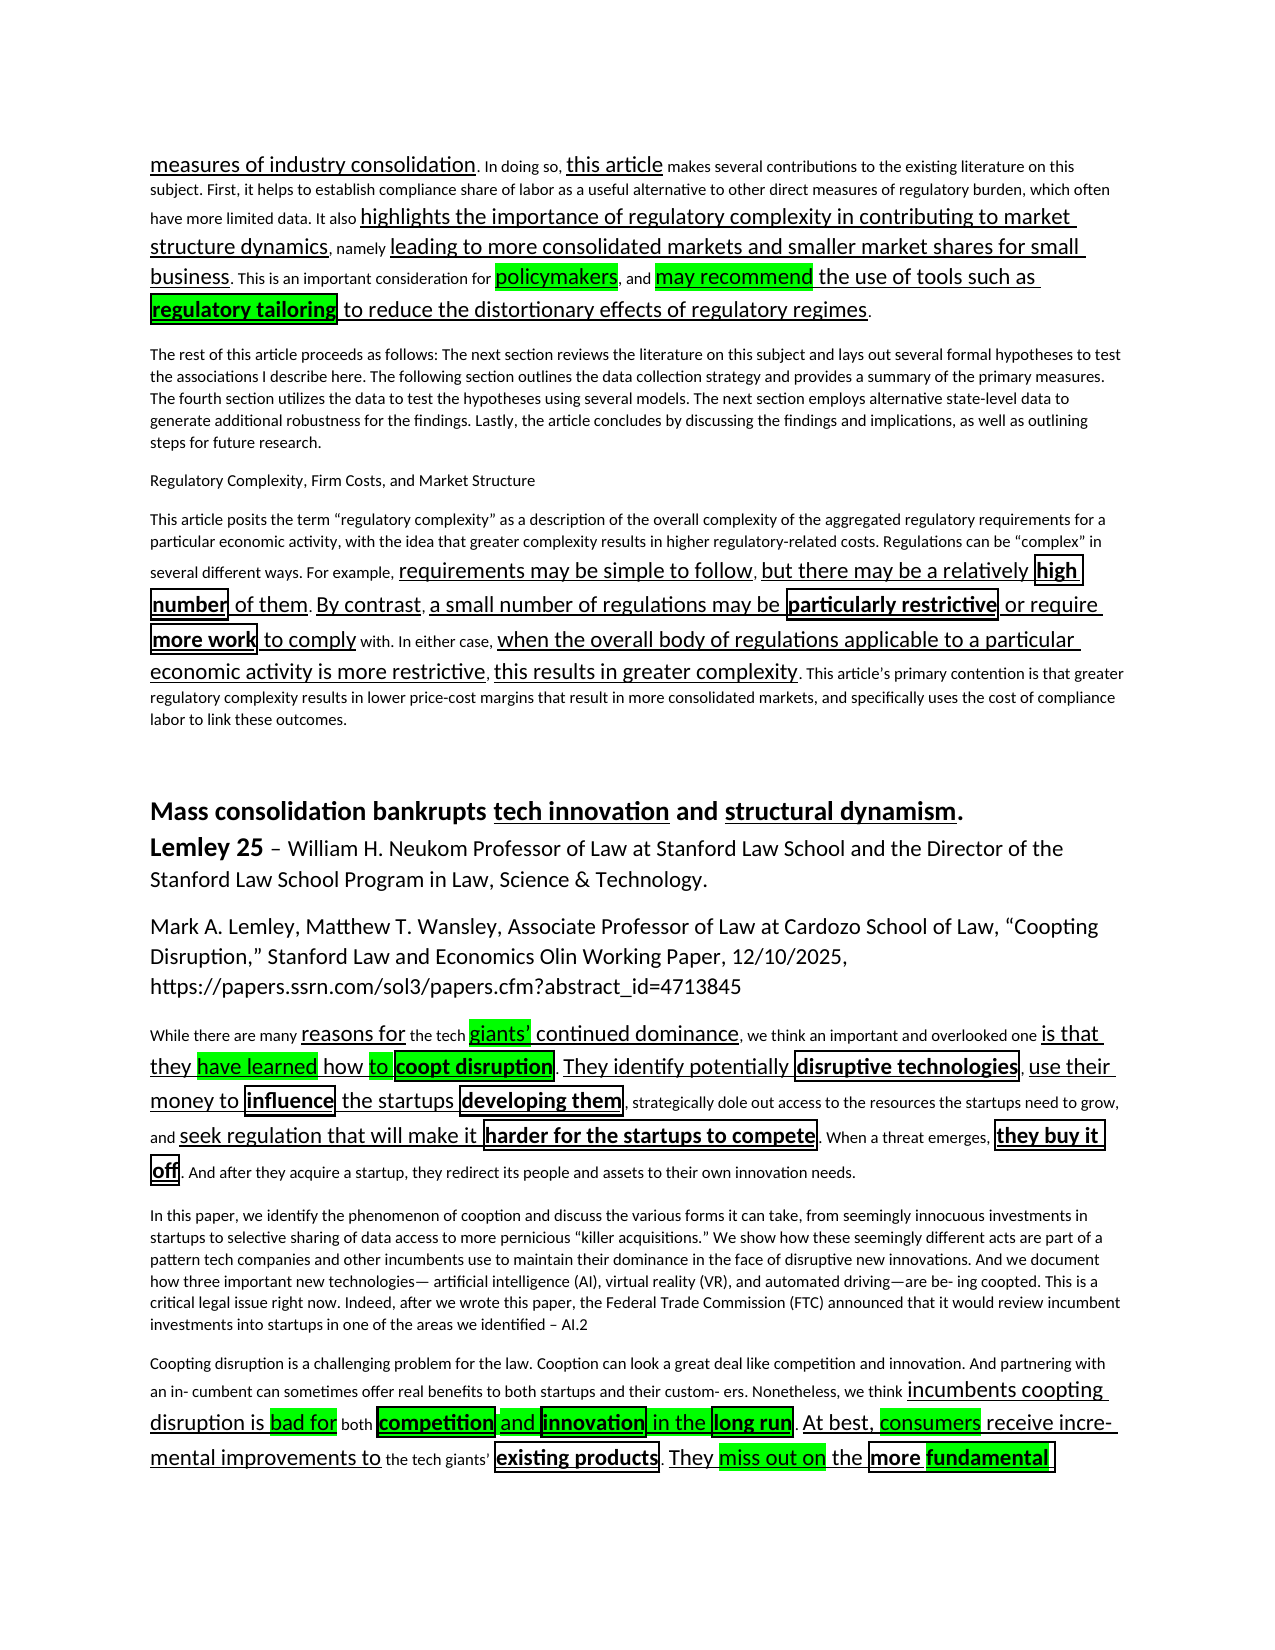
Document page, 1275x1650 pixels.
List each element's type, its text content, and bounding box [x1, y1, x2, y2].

text While there are many reasons for the tech giants’ continued dominance, we think an important and overlooked one is that they have learned how to coopt disruption. They identify potentially disruptive technologies, use their money to influence the startups developing them, strategically dole out access to the resources the startups need to grow, and seek regulation that will make it harder for the startups to compete. When a threat emerges, they buy it off. And after they acquire a startup, they redirect its people and assets to their own innovation needs. [150, 1019, 1125, 1186]
text Regulatory Complexity, Firm Costs, and Market Structure [150, 470, 1125, 491]
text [150, 1353, 1125, 1473]
text Lemley 25 – William H. Neukom Professor of Law at Stanford Law School and the Director of the Stanford Law School Program in Law, Science & Technology. [150, 830, 1125, 893]
text Mark A. Lemley, Matthew T. Wansley, Associate Professor of Law at Cardozo School of Law, “Coopting Disruption,” Stanford Law and Economics Olin Working Paper, 12/10/2025, https://papers.ssrn.com/sol3/papers.cfm?abstract_id=4713845 [150, 912, 1125, 1000]
text In this paper, we identify the phenomenon of cooption and discuss the various forms it can take, from seemingly innocuous investments in startups to selective sharing of data access to more pernicious “killer acquisitions.” We show how these seemingly different acts are part of a pattern tech companies and other incumbents use to maintain their dominance in the face of disruptive new innovations. And we document how three important new technologies— artificial intelligence (AI), virtual reality (VR), and automated driving—are be- ing coopted. This is a critical legal issue right now. Indeed, after we wrote this paper, the Federal Trade Commission (FTC) announced that it would review incumbent investments into startups in one of the areas we identified – AI.2 [150, 1205, 1125, 1335]
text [150, 150, 1125, 325]
subtitle Mass consolidation bankrupts tech innovation and structural dynamism. [150, 794, 1125, 827]
text The rest of this article proceeds as follows: The next section reviews the literature on this subject and lays out several formal hypotheses to test the associations I describe here. The following section outlines the data collection strategy and provides a summary of the primary measures. The fourth section utilizes the data to test the hypotheses using several models. The next section employs alternative state-level data to generate additional robustness for the findings. Lastly, the article concludes by discussing the findings and implications, as well as outlining steps for future research. [150, 344, 1125, 452]
text This article posits the term “regulatory complexity” as a description of the overall complexity of the aggregated regulatory requirements for a particular economic activity, with the idea that greater complexity results in higher regulatory-related costs. Regulations can be “complex” in several different ways. For example, requirements may be simple to follow, but there may be a relatively high number of them. By contrast, a small number of regulations may be particularly restrictive or require more work to comply with. In either case, when the overall body of regulations applicable to a particular economic activity is more restrictive, this results in greater complexity. This article’s primary contention is that greater regulatory complexity results in lower price-cost margins that result in more consolidated markets, and specifically uses the cost of compliance labor to link these outcomes. [150, 509, 1125, 729]
